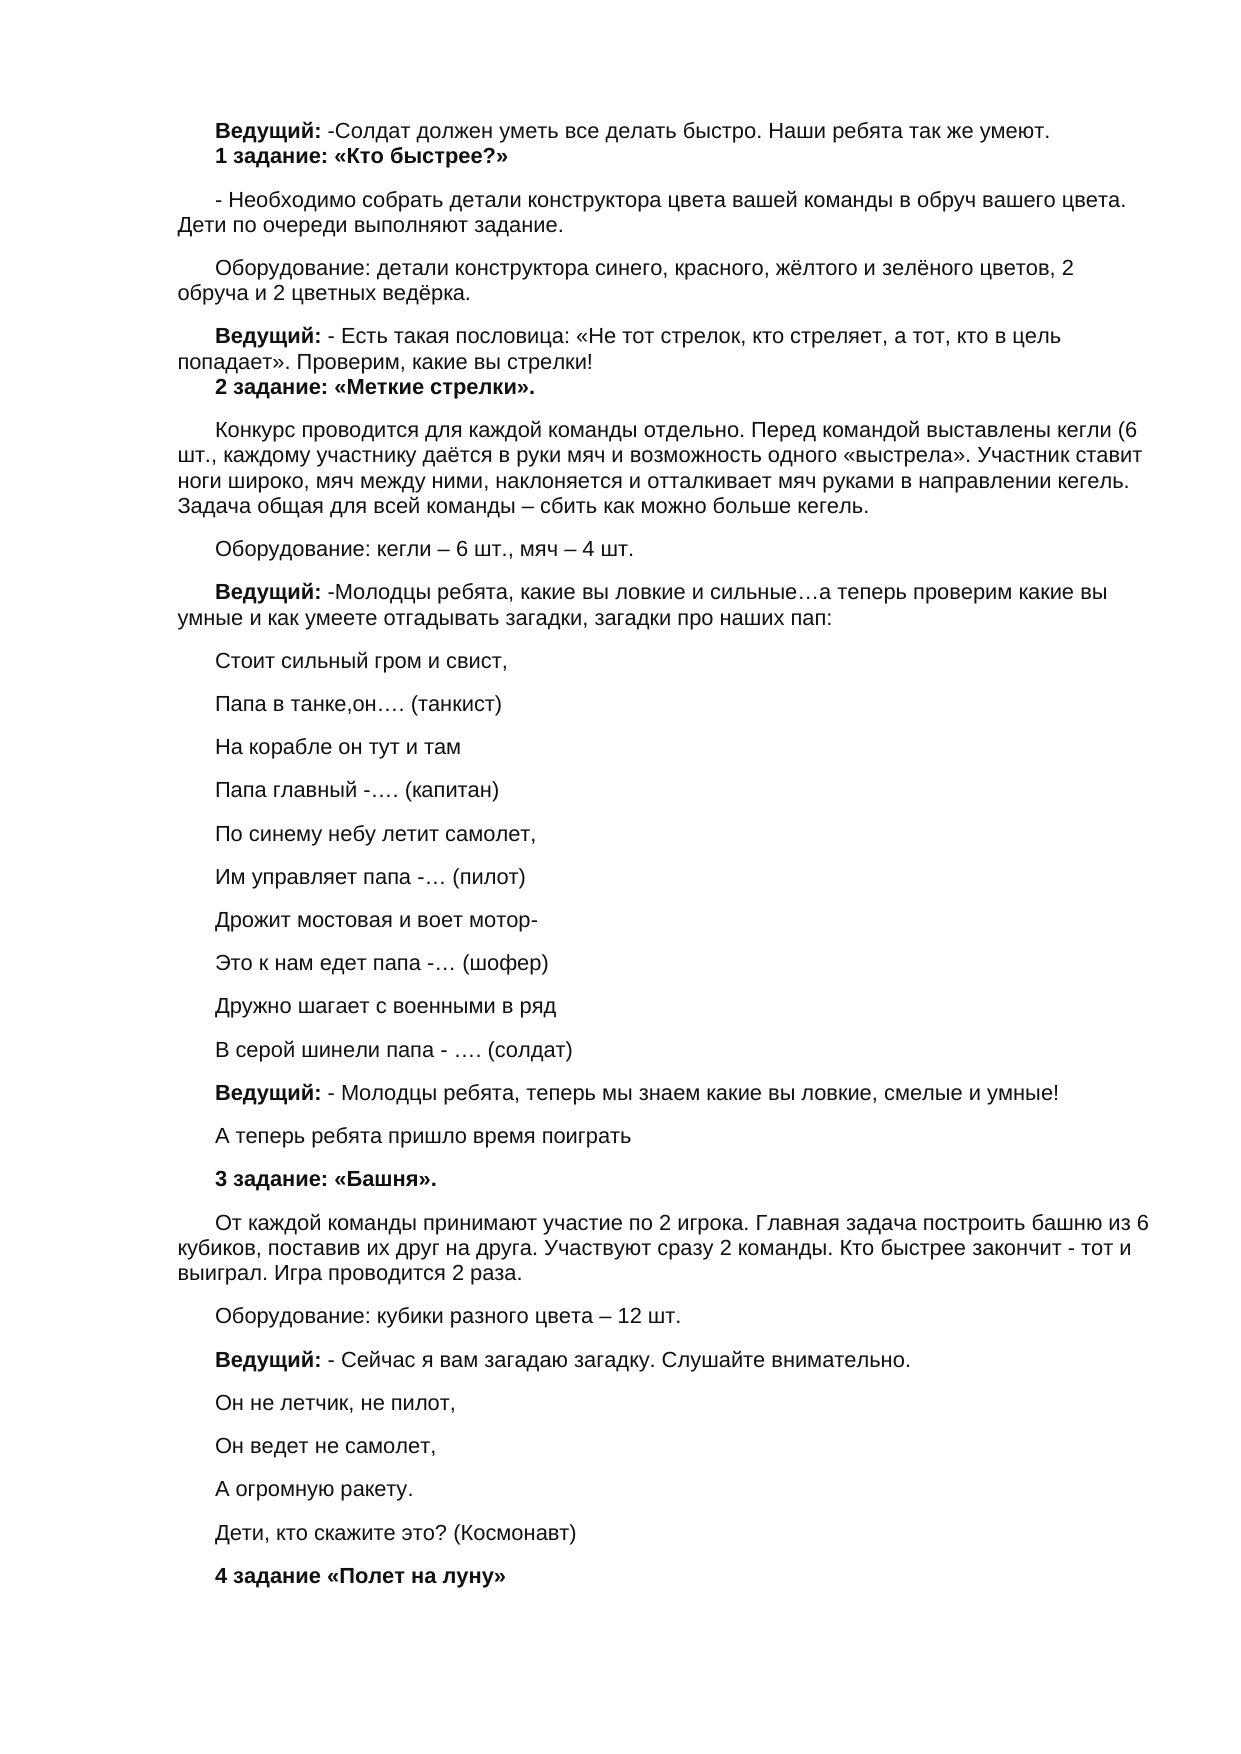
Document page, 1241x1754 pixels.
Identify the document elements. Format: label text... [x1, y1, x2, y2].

text Оборудование: кубики разного цвета – 12 шт. [177, 1303, 1152, 1328]
text В серой шинели папа - …. (солдат) [177, 1037, 1152, 1062]
text Оборудование: детали конструктора синего, красного, жёлтого и зелёного цветов, 2 обруча и 2 цветных ведёрка. [177, 255, 1152, 305]
text Ведущий: - Сейчас я вам загадаю загадку. Слушайте внимательно. [177, 1346, 1152, 1372]
text Дружно шагает с военными в ряд [177, 993, 1152, 1019]
text 1 задание: «Кто быстрее?» [177, 143, 1152, 168]
text Ведущий: -Молодцы ребята, какие вы ловкие и сильные…а теперь проверим какие вы умные и как умеете отгадывать загадки, загадки про наших пап: [177, 579, 1152, 629]
text Ведущий: -Солдат должен уметь все делать быстро. Наши ребята так же умеют. [177, 118, 1152, 143]
text А огромную ракету. [177, 1476, 1152, 1501]
text Папа в танке,он…. (танкист) [177, 691, 1152, 716]
text На корабле он тут и там [177, 734, 1152, 759]
text Это к нам едет папа -… (шофер) [177, 950, 1152, 975]
text - Необходимо собрать детали конструктора цвета вашей команды в обруч вашего цвета. Дети по очереди выполняют задание. [177, 187, 1152, 237]
text Дети, кто скажите это? (Космонавт) [177, 1519, 1152, 1544]
text Им управляет папа -… (пилот) [177, 864, 1152, 889]
text Оборудование: кегли – 6 шт., мяч – 4 шт. [177, 536, 1152, 561]
text Папа главный -…. (капитан) [177, 777, 1152, 802]
text Конкурс проводится для каждой команды отдельно. Перед командой выставлены кегли (6 шт., каждому участнику даётся в руки мяч и возможность одного «выстрела». Участник ставит ноги широко, мяч между ними, наклоняется и отталкивает мяч руками в направлении кегель. Задача общая для всей команды – сбить как можно больше кегель. [177, 417, 1152, 518]
text А теперь ребята пришло время поиграть [177, 1123, 1152, 1148]
text Ведущий: - Молодцы ребята, теперь мы знаем какие вы ловкие, смелые и умные! [177, 1080, 1152, 1105]
text Дрожит мостовая и воет мотор- [177, 907, 1152, 932]
text Ведущий: - Есть такая пословица: «Не тот стрелок, кто стреляет, а тот, кто в цель попадает». Проверим, какие вы стрелки! [177, 323, 1152, 374]
text Он не летчик, не пилот, [177, 1390, 1152, 1415]
text Стоит сильный гром и свист, [177, 648, 1152, 673]
text 2 задание: «Меткие стрелки». [177, 374, 1152, 399]
text 3 задание: «Башня». [177, 1166, 1152, 1192]
text От каждой команды принимают участие по 2 игрока. Главная задача построить башню из 6 кубиков, поставив их друг на друга. Участвуют сразу 2 команды. Кто быстрее закончит - тот и выиграл. Игра проводится 2 раза. [177, 1209, 1152, 1285]
text 4 задание «Полет на луну» [177, 1563, 1152, 1588]
text Он ведет не самолет, [177, 1433, 1152, 1458]
text По синему небу летит самолет, [177, 821, 1152, 846]
